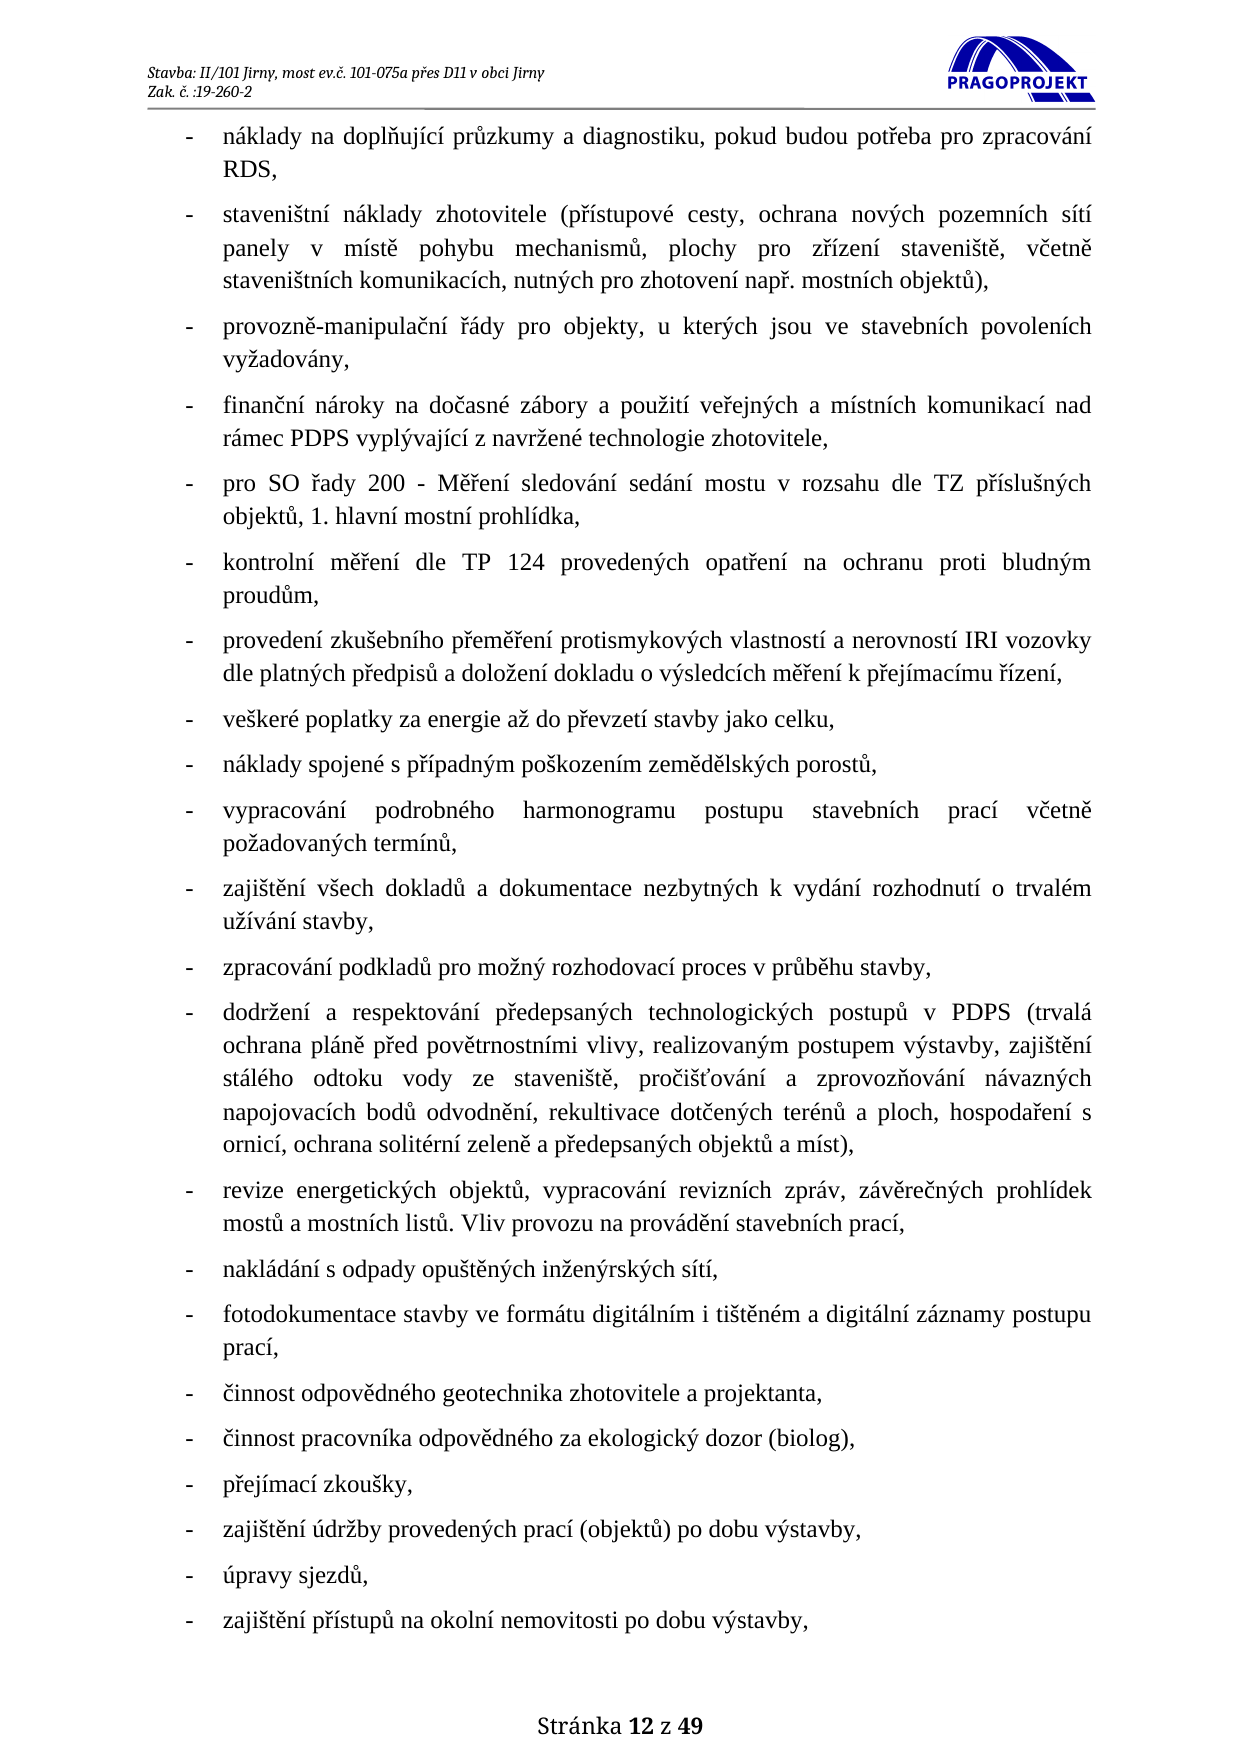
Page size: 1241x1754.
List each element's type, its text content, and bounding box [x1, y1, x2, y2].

list zajištění přístupů na okolní nemovitosti po dobu výstavby, [185, 1605, 1092, 1634]
list revize energetických objektů, vypracování revizních zpráv, závěrečných prohlídek mostů a mostních listů. Vliv provozu na provádění stavebních prací, [185, 1175, 1092, 1237]
list náklady na doplňující průzkumy a diagnostiku, pokud budou potřeba pro zpracování RDS, [185, 121, 1092, 183]
list náklady spojené s případným poškozením zemědělských porostů, [185, 749, 1092, 778]
list finanční nároky na dočasné zábory a použití veřejných a místních komunikací nad rámec PDPS vyplývající z navržené technologie zhotovitele, [185, 390, 1092, 451]
list provedení zkušebního přeměření protismykových vlastností a nerovností IRI vozovky dle platných předpisů a doložení dokladu o výsledcích měření k přejímacímu řízení, [185, 625, 1092, 687]
list zajištění všech dokladů a dokumentace nezbytných k vydání rozhodnutí o trvalém užívání stavby, [185, 873, 1092, 935]
picture [947, 35, 1096, 103]
list fotodokumentace stavby ve formátu digitálním i tištěném a digitální záznamy postupu prací, [185, 1299, 1092, 1361]
list přejímací zkoušky, [185, 1469, 1092, 1497]
list nakládání s odpady opuštěných inženýrských sítí, [185, 1254, 1092, 1282]
list pro SO řady 200 - Měření sledování sedání mostu v rozsahu dle TZ příslušných objektů, 1. hlavní mostní prohlídka, [185, 468, 1092, 530]
list úpravy sjezdů, [185, 1560, 1092, 1588]
list činnost pracovníka odpovědného za ekologický dozor (biolog), [185, 1423, 1092, 1452]
list vypracování podrobného harmonogramu postupu stavebních prací včetně požadovaných termínů, [185, 795, 1092, 857]
list veškeré poplatky za energie až do převzetí stavby jako celku, [185, 704, 1092, 733]
list zpracování podkladů pro možný rozhodovací proces v průběhu stavby, [185, 952, 1092, 981]
list staveništní náklady zhotovitele (přístupové cesty, ochrana nových pozemních sítí panely v místě pohybu mechanismů, plochy pro zřízení staveniště, včetně staveništních komunikacích, nutných pro zhotovení např. mostních objektů), [185, 199, 1092, 294]
list dodržení a respektování předepsaných technologických postupů v PDPS (trvalá ochrana pláně před povětrnostními vlivy, realizovaným postupem výstavby, zajištění stálého odtoku vody ze staveniště, pročišťování a zprovozňování návazných napojovacích bodů odvodnění, rekultivace dotčených terénů a ploch, hospodaření s ornicí, ochrana solitérní zeleně a předepsaných objektů a míst), [185, 997, 1092, 1158]
list zajištění údržby provedených prací (objektů) po dobu výstavby, [185, 1514, 1092, 1543]
list činnost odpovědného geotechnika zhotovitele a projektanta, [185, 1378, 1092, 1406]
list kontrolní měření dle TP 124 provedených opatření na ochranu proti bludným proudům, [185, 547, 1092, 608]
list provozně-manipulační řády pro objekty, u kterých jsou ve stavebních povoleních vyžadovány, [185, 311, 1092, 373]
